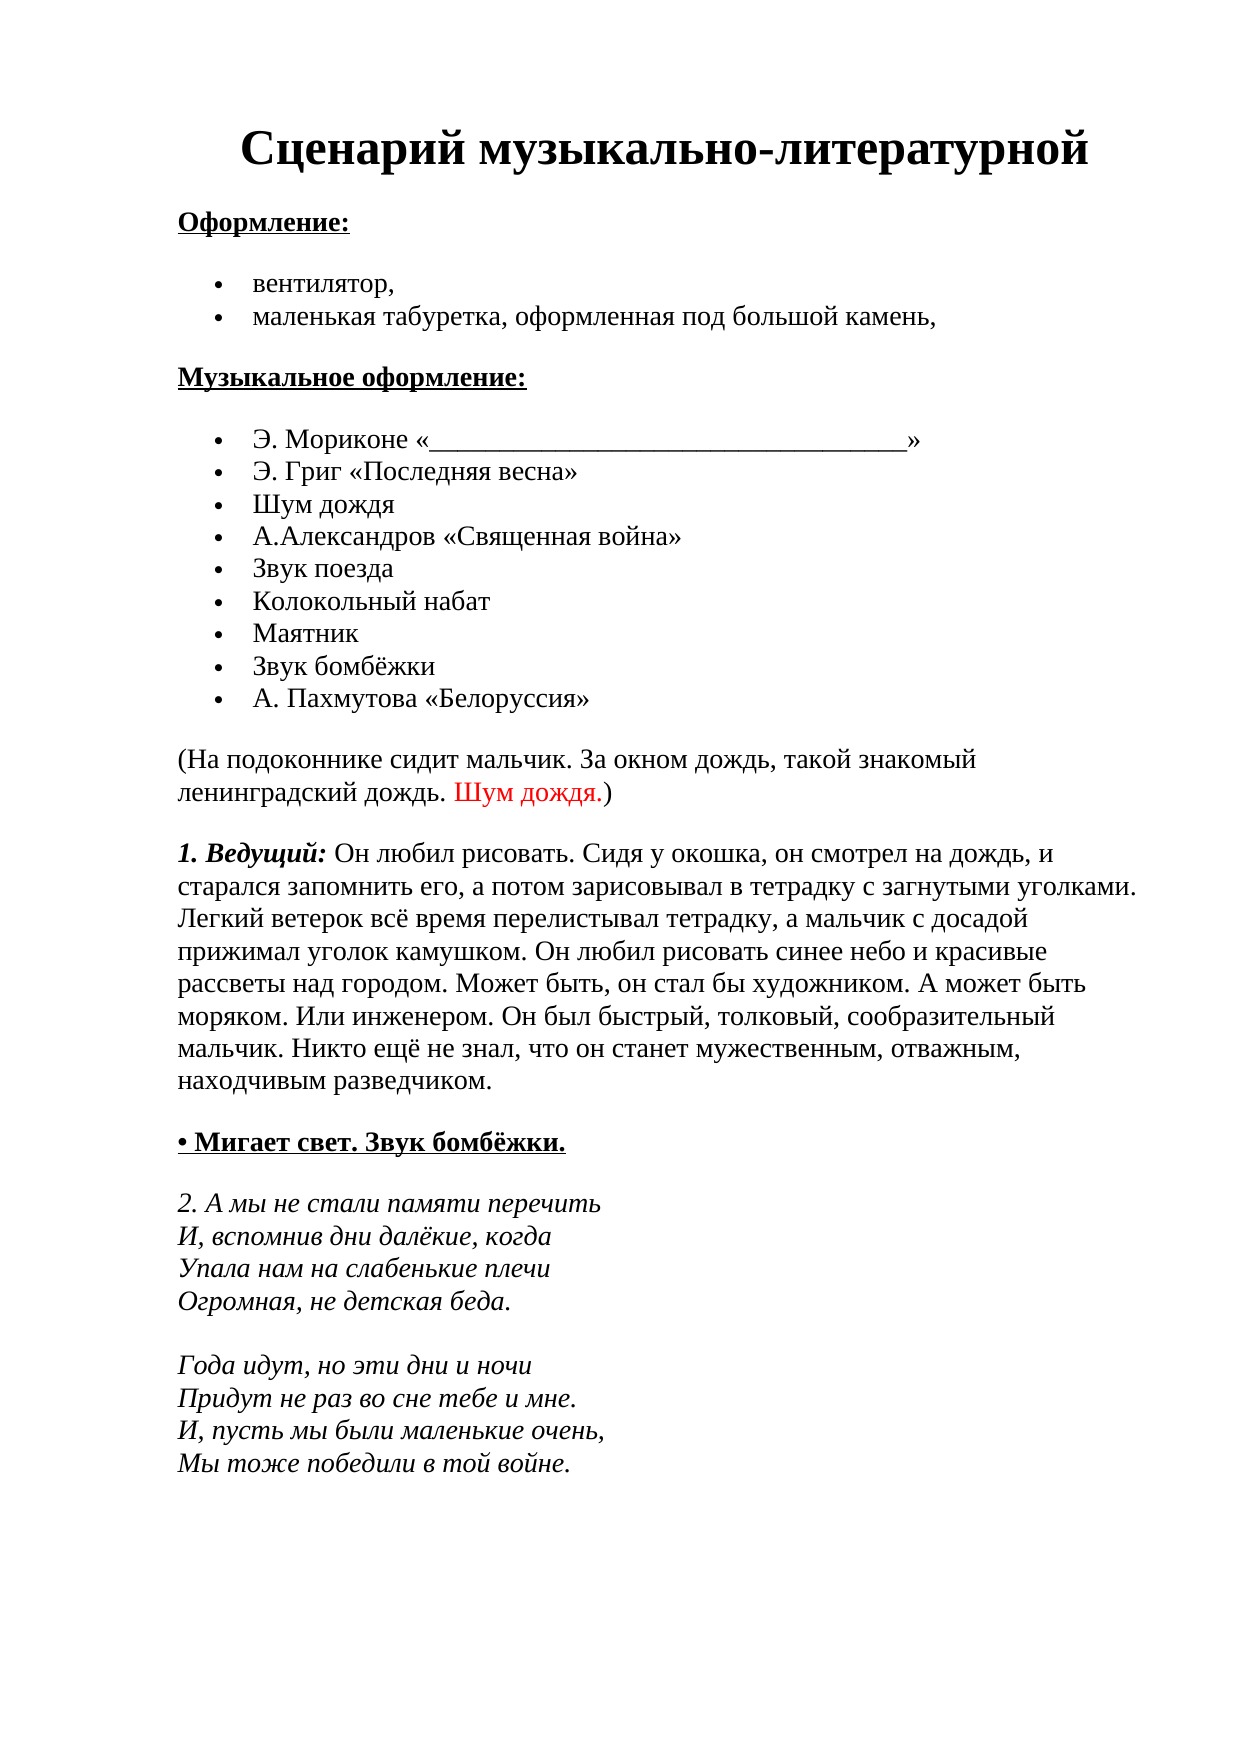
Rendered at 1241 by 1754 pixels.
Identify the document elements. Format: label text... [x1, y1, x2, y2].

text 2. А мы не стали памяти перечить [177, 1186, 1152, 1219]
list Маятник [215, 616, 1152, 649]
list Э. Григ «Последняя весна» [215, 454, 1152, 487]
list А. Пахмутова «Белоруссия» [215, 681, 1152, 713]
text Музыкальное оформление: [177, 360, 1152, 393]
text Мы тоже победили в той войне. [177, 1446, 1152, 1478]
text Года идут, но эти дни и ночи [177, 1348, 1152, 1381]
text Придут не раз во сне тебе и мне. [177, 1381, 1152, 1413]
text И, пусть мы были маленькие очень, [177, 1413, 1152, 1446]
list Э. Мориконе «__________________________________» [215, 422, 1152, 454]
text • Мигает свет. Звук бомбёжки. [177, 1125, 1152, 1157]
text Упала нам на слабенькие плечи [177, 1251, 1152, 1284]
text Сценарий музыкально-литературной [177, 118, 1152, 176]
list А.Александров «Священная война» [215, 519, 1152, 551]
list маленькая табуретка, оформленная под большой камень, [215, 299, 1152, 331]
list Колокольный набат [215, 584, 1152, 616]
list Шум дождя [215, 487, 1152, 519]
text (На подоконнике сидит мальчик. За окном дождь, такой знакомый ленинградский дождь. Шум дождя.) [177, 743, 1152, 807]
list вентилятор, [215, 266, 1152, 299]
text Огромная, не детская беда. [177, 1284, 1152, 1316]
text 1. Ведущий: Он любил рисовать. Сидя у окошка, он смотрел на дождь, и старался запомнить его, а потом зарисовывал в тетрадку с загнутыми уголками. Легкий ветерок всё время перелистывал тетрадку, а мальчик с досадой прижимал уголок камушком. Он любил рисовать синее небо и красивые рассветы над городом. Может быть, он стал бы художником. А может быть моряком. Или инженером. Он был быстрый, толковый, сообразительный мальчик. Никто ещё не знал, что он станет мужественным, отважным, находчивым разведчиком. [177, 837, 1152, 1096]
list Звук бомбёжки [215, 649, 1152, 681]
text И, вспомнив дни далёкие, когда [177, 1219, 1152, 1251]
text Оформление: [177, 205, 1152, 237]
list Звук поезда [215, 551, 1152, 584]
